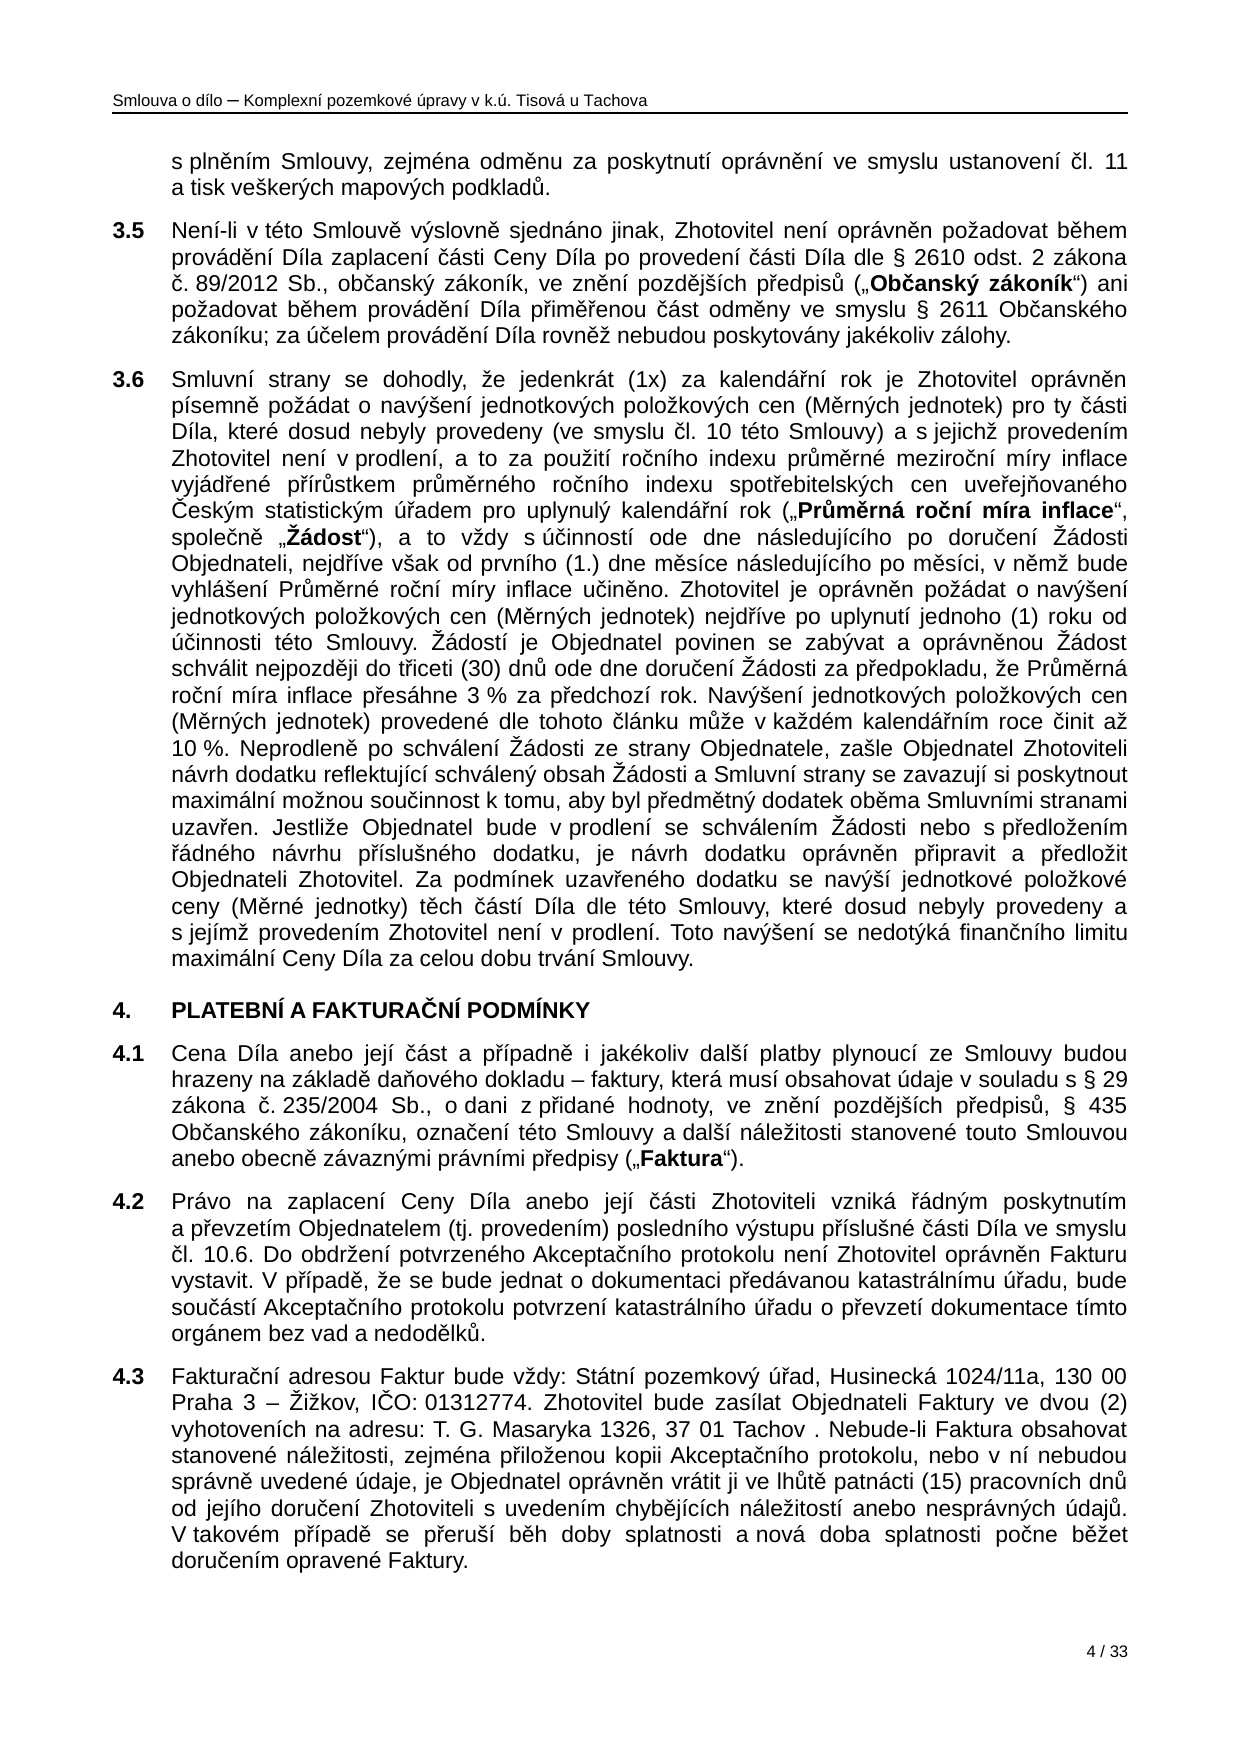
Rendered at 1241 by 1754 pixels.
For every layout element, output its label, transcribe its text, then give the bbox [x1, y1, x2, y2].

text Smluvní strany se dohodly, že jedenkrát (1x) za kalendářní rok je Zhotovitel oprávněn písemně požádat o navýšení jednotkových položkových cen (Měrných jednotek) pro ty části Díla, které dosud nebyly provedeny (ve smyslu čl. 10 této Smlouvy) a s jejichž provedením Zhotovitel není v prodlení, a to za použití ročního indexu průměrné meziroční míry inflace vyjádřené přírůstkem průměrného ročního indexu spotřebitelských cen uveřejňovaného Českým statistickým úřadem pro uplynulý kalendářní rok („Průměrná roční míra inflace“, společně „Žádost“), a to vždy s účinností ode dne následujícího po doručení Žádosti Objednateli, nejdříve však od prvního (1.) dne měsíce následujícího po měsíci, v němž bude vyhlášení Průměrné roční míry inflace učiněno. Zhotovitel je oprávněn požádat o navýšení jednotkových položkových cen (Měrných jednotek) nejdříve po uplynutí jednoho (1) roku od účinnosti této Smlouvy. Žádostí je Objednatel povinen se zabývat a oprávněnou Žádost schválit nejpozději do třiceti (30) dnů ode dne doručení Žádosti za předpokladu, že Průměrná roční míra inflace přesáhne 3 % za předchozí rok. Navýšení jednotkových položkových cen (Měrných jednotek) provedené dle tohoto článku může v každém kalendářním roce činit až 10 %. Neprodleně po schválení Žádosti ze strany Objednatele, zašle Objednatel Zhotoviteli návrh dodatku reflektující schválený obsah Žádosti a Smluvní strany se zavazují si poskytnout maximální možnou součinnost k tomu, aby byl předmětný dodatek oběma Smluvními stranami uzavřen. Jestliže Objednatel bude v prodlení se schválením Žádosti nebo s předložením řádného návrhu příslušného dodatku, je návrh dodatku oprávněn připravit a předložit Objednateli Zhotovitel. Za podmínek uzavřeného dodatku se navýší jednotkové položkové ceny (Měrné jednotky) těch částí Díla dle této Smlouvy, které dosud nebyly provedeny a s jejímž provedením Zhotovitel není v prodlení. Toto navýšení se nedotýká finančního limitu maximální Ceny Díla za celou dobu trvání Smlouvy. [112, 366, 1128, 972]
text Není-li v této Smlouvě výslovně sjednáno jinak, Zhotovitel není oprávněn požadovat během provádění Díla zaplacení části Ceny Díla po provedení části Díla dle § 2610 odst. 2 zákona č. 89/2012 Sb., občanský zákoník, ve znění pozdějších předpisů („Občanský zákoník“) ani požadovat během provádění Díla přiměřenou část odměny ve smyslu § 2611 Občanského zákoníku; za účelem provádění Díla rovněž nebudou poskytovány jakékoliv zálohy. [112, 217, 1128, 349]
text Cena Díla anebo její část a případně i jakékoliv další platby plynoucí ze Smlouvy budou hrazeny na základě daňového dokladu – faktury, která musí obsahovat údaje v souladu s § 29 zákona č. 235/2004 Sb., o dani z přidané hodnoty, ve znění pozdějších předpisů, § 435 Občanského zákoníku, označení této Smlouvy a další náležitosti stanovené touto Smlouvou anebo obecně závaznými právními předpisy („Faktura“). [112, 1040, 1128, 1171]
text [112, 148, 1128, 200]
text Platební a fakturační podmínky [112, 997, 1128, 1023]
text Fakturační adresou Faktur bude vždy: Státní pozemkový úřad, Husinecká 1024/11a, 130 00 Praha 3 – Žižkov, IČO: 01312774. Zhotovitel bude zasílat Objednateli Faktury ve dvou (2) vyhotoveních na adresu: T. G. Masaryka 1326, 37 01 Tachov . Nebude-li Faktura obsahovat stanovené náležitosti, zejména přiloženou kopii Akceptačního protokolu, nebo v ní nebudou správně uvedené údaje, je Objednatel oprávněn vrátit ji ve lhůtě patnácti (15) pracovních dnů od jejího doručení Zhotoviteli s uvedením chybějících náležitostí anebo nesprávných údajů. V takovém případě se přeruší běh doby splatnosti a nová doba splatnosti počne běžet doručením opravené Faktury. [112, 1363, 1128, 1574]
text Právo na zaplacení Ceny Díla anebo její části Zhotoviteli vzniká řádným poskytnutím a převzetím Objednatelem (tj. provedením) posledního výstupu příslušné části Díla ve smyslu čl. 10.6. Do obdržení potvrzeného Akceptačního protokolu není Zhotovitel oprávněn Fakturu vystavit. V případě, že se bude jednat o dokumentaci předávanou katastrálnímu úřadu, bude součástí Akceptačního protokolu potvrzení katastrálního úřadu o převzetí dokumentace tímto orgánem bez vad a nedodělků. [112, 1188, 1128, 1346]
